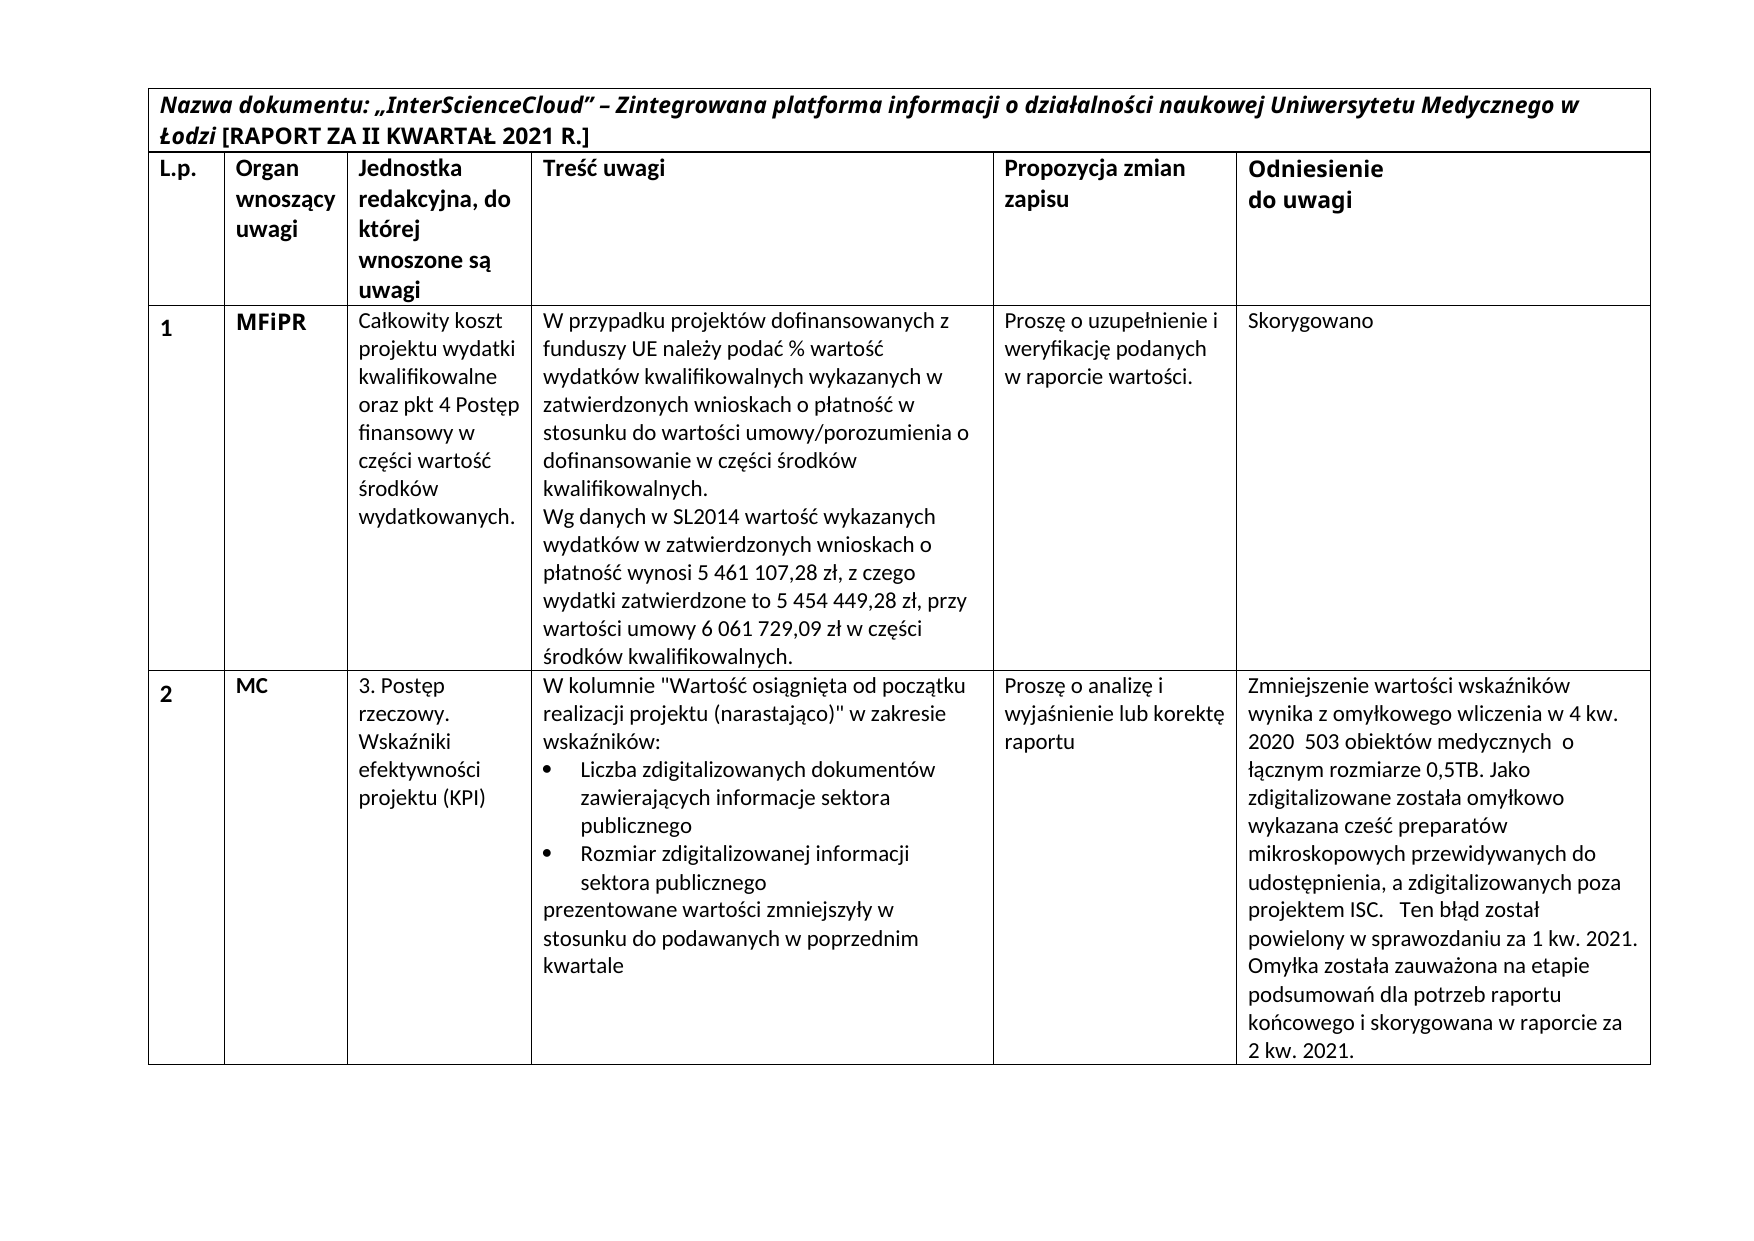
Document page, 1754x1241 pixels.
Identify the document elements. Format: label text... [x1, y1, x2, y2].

table_cell 1 [149, 306, 224, 670]
table_cell L.p. [149, 153, 224, 305]
table_cell Jednostka redakcyjna, do której wnoszone są uwagi [348, 153, 531, 305]
table_cell Zmniejszenie wartości wskaźników wynika z omyłkowego wliczenia w 4 kw. 2020 503 obiektów medycznych o łącznym rozmiarze 0,5TB. Jako zdigitalizowane została omyłkowo wykazana cześć preparatów mikroskopowych przewidywanych do udostępnienia, a zdigitalizowanych poza projektem ISC. Ten błąd został powielony w sprawozdaniu za 1 kw. 2021. Omyłka została zauważona na etapie podsumowań dla potrzeb raportu końcowego i skorygowana w raporcie za 2 kw. 2021. [1237, 671, 1650, 1064]
table_cell W kolumnie "Wartość osiągnięta od początku realizacji projektu (narastająco)" w zakresie wskaźników: Liczba zdigitalizowanych dokumentów zawierających informacje sektora publicznego Rozmiar zdigitalizowanej informacji sektora publicznego prezentowane wartości zmniejszyły w stosunku do podawanych w poprzednim kwartale [532, 671, 993, 1064]
table_cell Całkowity koszt projektu wydatki kwalifikowalne oraz pkt 4 Postęp finansowy w części wartość środków wydatkowanych. [348, 306, 531, 670]
table_cell W przypadku projektów dofinansowanych z funduszy UE należy podać % wartość wydatków kwalifikowalnych wykazanych w zatwierdzonych wnioskach o płatność w stosunku do wartości umowy/porozumienia o dofinansowanie w części środków kwalifikowalnych. Wg danych w SL2014 wartość wykazanych wydatków w zatwierdzonych wnioskach o płatność wynosi 5 461 107,28 zł, z czego wydatki zatwierdzone to 5 454 449,28 zł, przy wartości umowy 6 061 729,09 zł w części środków kwalifikowalnych. [532, 306, 993, 670]
table_cell Propozycja zmian zapisu [994, 153, 1236, 305]
table_cell Treść uwagi [532, 153, 993, 305]
table_cell Organ wnoszący uwagi [225, 153, 347, 305]
table_cell Odniesienie do uwagi [1237, 153, 1650, 305]
table_cell Proszę o uzupełnienie i weryfikację podanych w raporcie wartości. [994, 306, 1236, 670]
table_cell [348, 671, 531, 1064]
table_cell Skorygowano [1237, 306, 1650, 670]
table_header Nazwa dokumentu: „InterScienceCloud” – Zintegrowana platforma informacji o działalności naukowej Uniwersytetu Medycznego w Łodzi [RAPORT ZA II KWARTAŁ 2021 R.] [149, 89, 1650, 151]
table_cell MC [225, 671, 347, 1064]
table_cell MFiPR [225, 306, 347, 670]
table_cell Proszę o analizę i wyjaśnienie lub korektę raportu [994, 671, 1236, 1064]
table_cell 2 [149, 671, 224, 1064]
